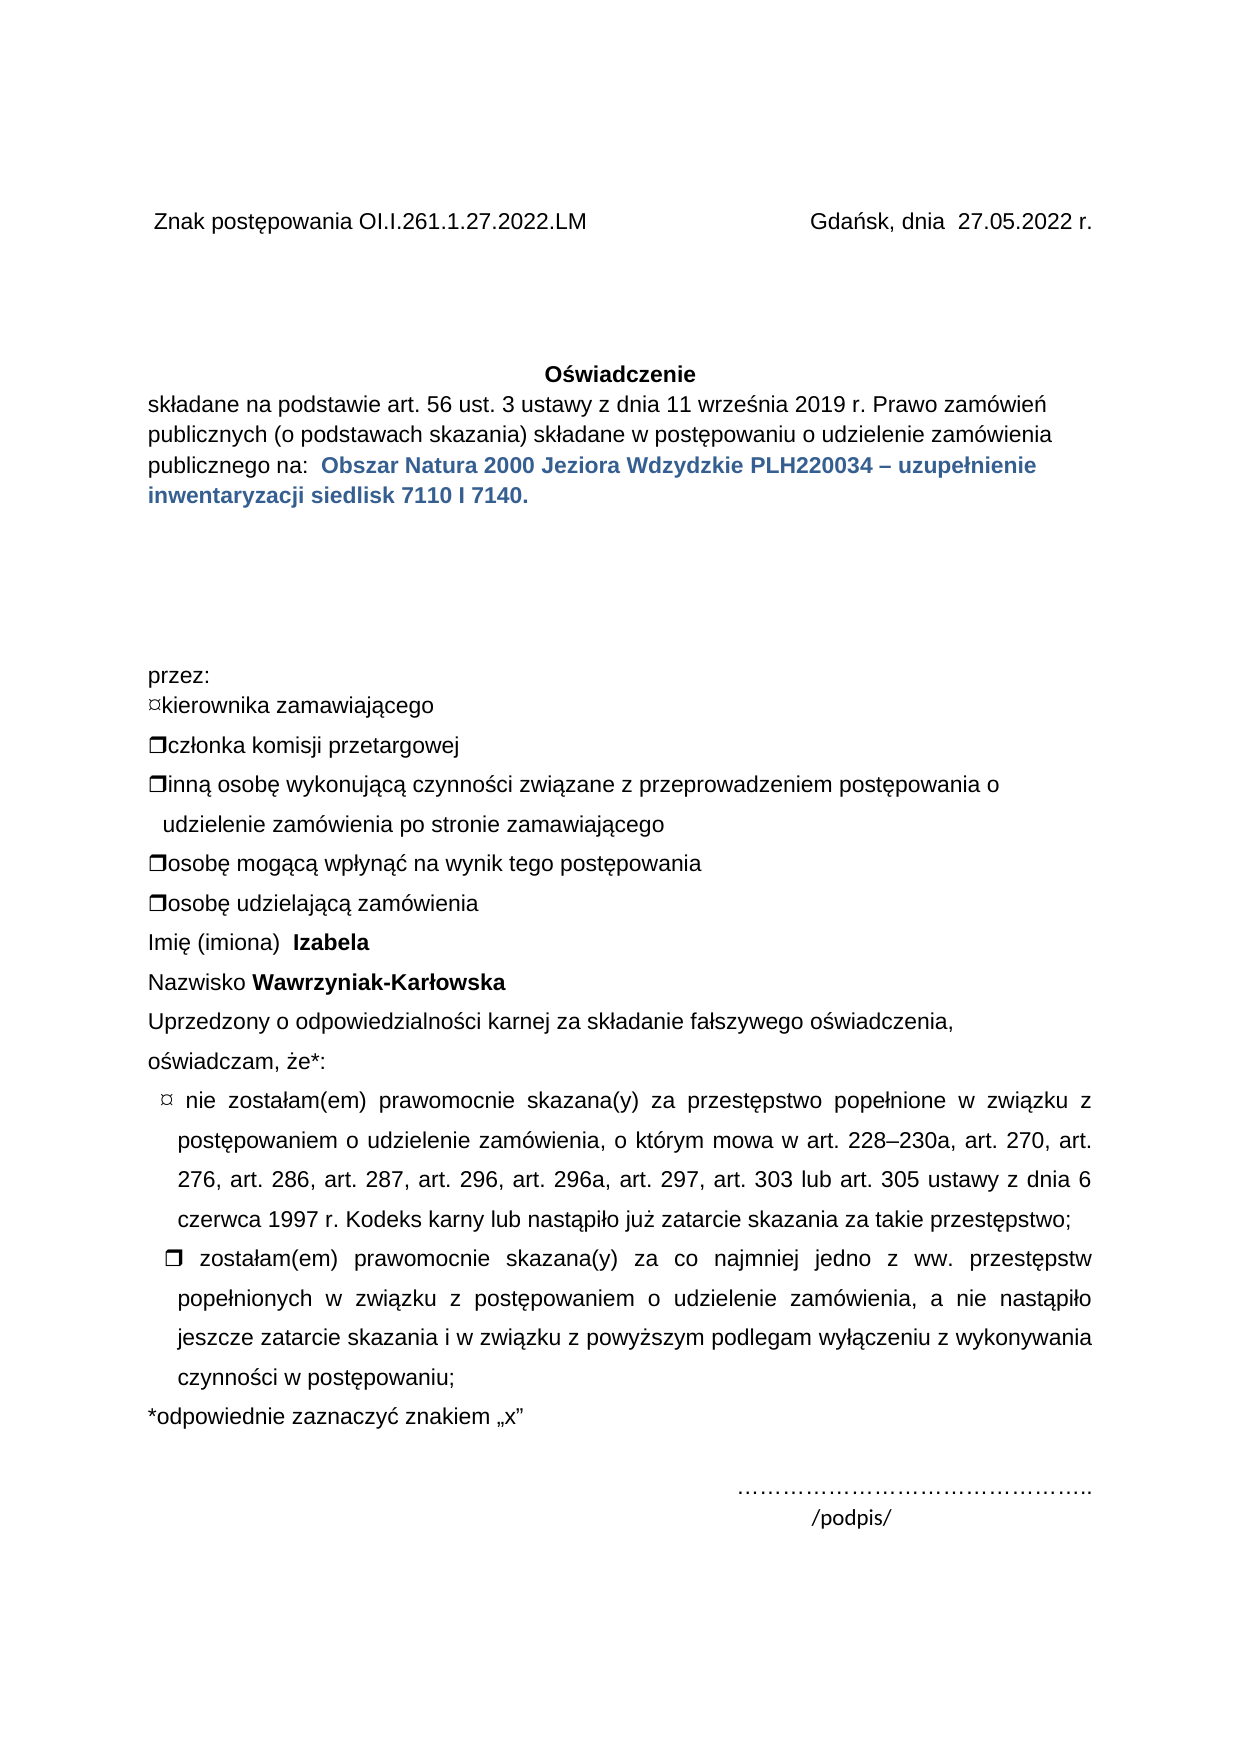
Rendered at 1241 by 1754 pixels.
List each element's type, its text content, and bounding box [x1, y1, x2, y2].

text Uprzedzony o odpowiedzialności karnej za składanie fałszywego oświadczenia, oświadczam, że*: [148, 1008, 1093, 1074]
text zostałam(em) prawomocnie skazana(y) za co najmniej jedno z ww. przestępstw popełnionych w związku z postępowaniem o udzielenie zamówienia, a nie nastąpiło jeszcze zatarcie skazania i w związku z powyższym podlegam wyłączeniu z wykonywania czynności w postępowaniu; [148, 1245, 1093, 1390]
text Imię (imiona) Izabela [148, 929, 1093, 956]
text *odpowiednie zaznaczyć znakiem „x” [148, 1403, 1093, 1429]
text składane na podstawie art. 56 ust. 3 ustawy z dnia 11 września 2019 r. Prawo zamówień publicznych (o podstawach skazania) składane w postępowaniu o udzielenie zamówienia publicznego na: Obszar Natura 2000 Jeziora Wdzydzkie PLH220034 – uzupełnienie inwentaryzacji siedlisk 7110 I 7140. [148, 391, 1093, 508]
text Nazwisko Wawrzyniak-Karłowska [148, 969, 1093, 995]
text ……………………………………….. [148, 1473, 1093, 1499]
text osobę udzielającą zamówienia [148, 890, 1093, 916]
text kierownika zamawiającego [148, 692, 1093, 719]
text osobę mogącą wpłynąć na wynik tego postępowania [148, 850, 1093, 877]
text Znak postępowania OI.I.261.1.27.2022.LM Gdańsk, dnia 27.05.2022 r. [148, 208, 1093, 234]
text przez: [148, 662, 1093, 688]
text /podpis/ [738, 1503, 1093, 1531]
text inną osobę wykonującą czynności związane z przeprowadzeniem postępowania o udzielenie zamówienia po stronie zamawiającego [148, 771, 1093, 837]
text Oświadczenie [148, 361, 1093, 387]
text członka komisji przetargowej [148, 732, 1093, 758]
text nie zostałam(em) prawomocnie skazana(y) za przestępstwo popełnione w związku z postępowaniem o udzielenie zamówienia, o którym mowa w art. 228–230a, art. 270, art. 276, art. 286, art. 287, art. 296, art. 296a, art. 297, art. 303 lub art. 305 ustawy z dnia 6 czerwca 1997 r. Kodeks karny lub nastąpiło już zatarcie skazania za takie przestępstwo; [148, 1087, 1093, 1232]
